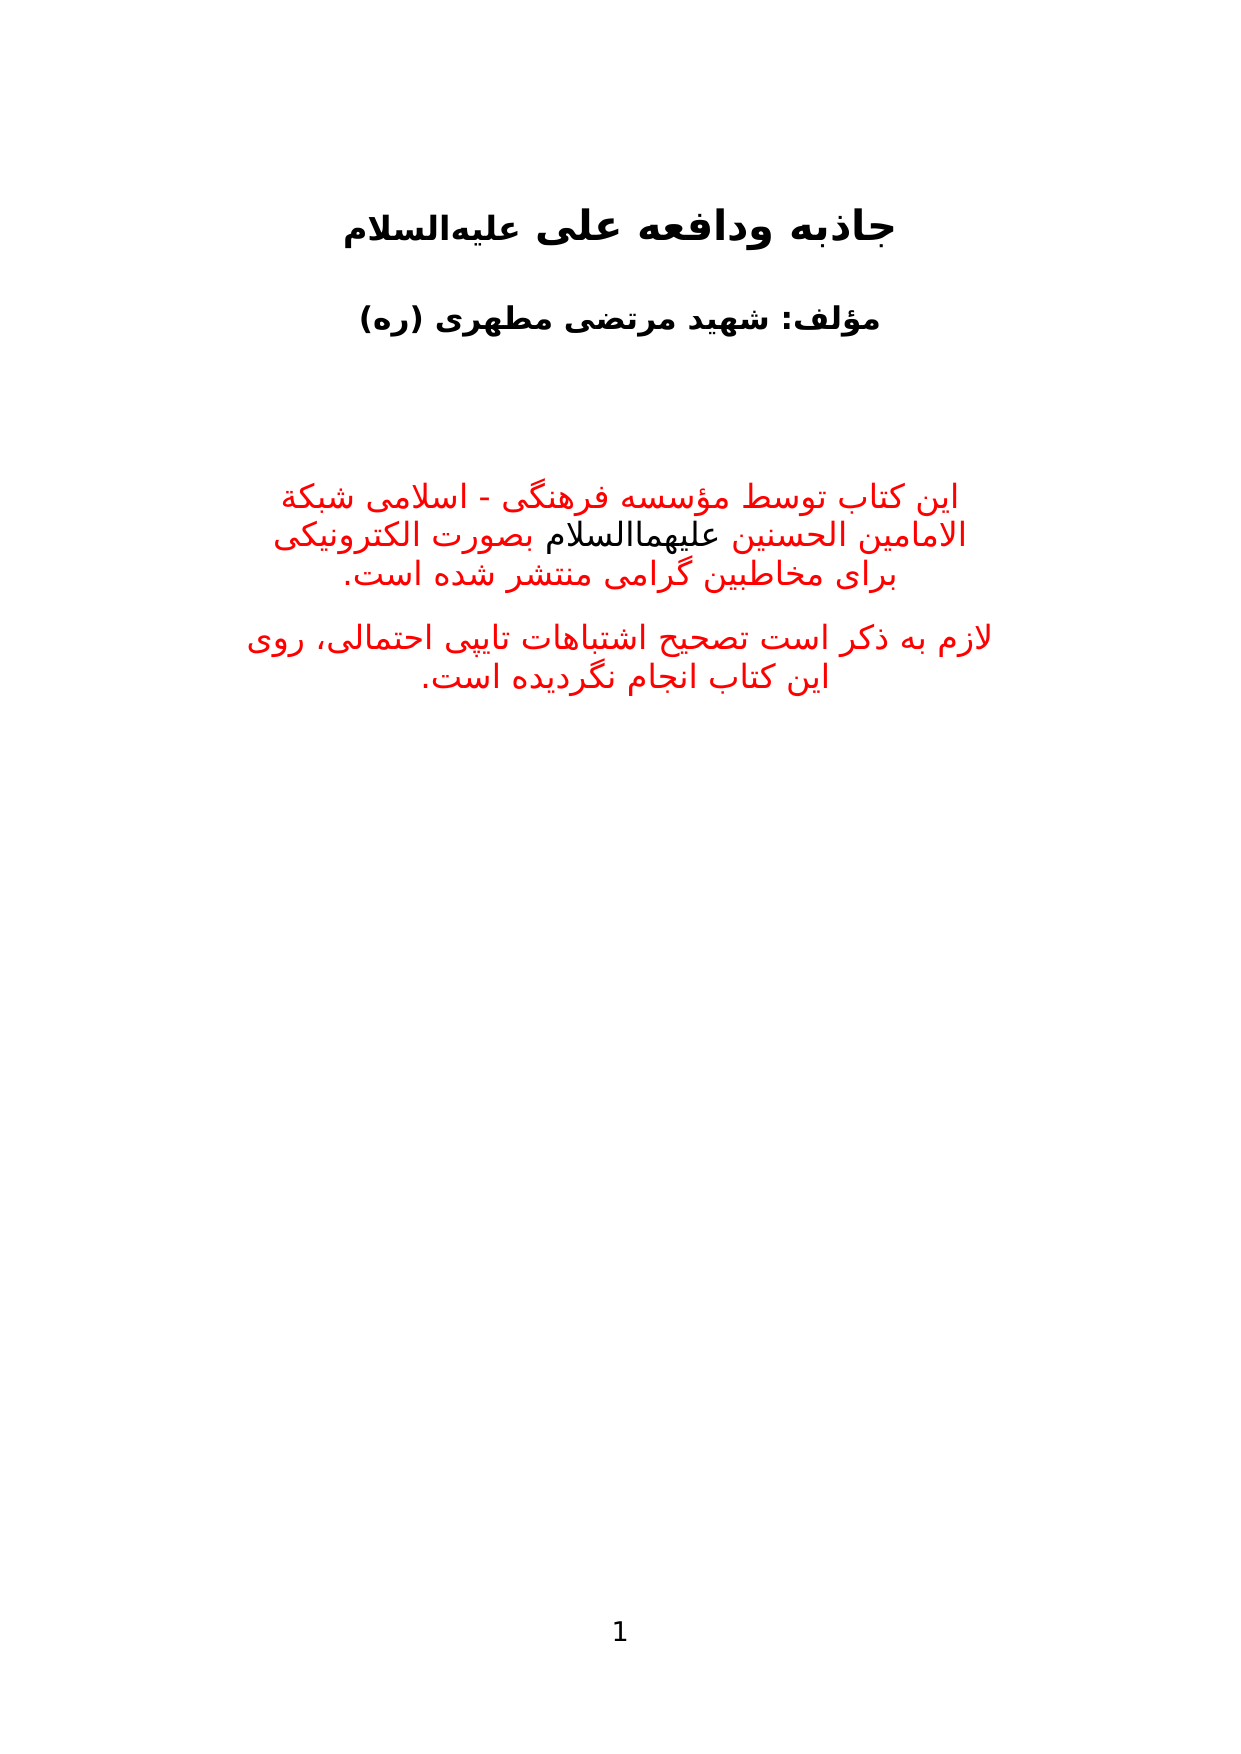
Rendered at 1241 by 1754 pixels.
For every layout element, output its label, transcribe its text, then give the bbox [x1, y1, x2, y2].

text لازم به ذکر است تصحیح اشتباهات تایپی احتمالی، روی این کتاب انجام نگردیده است. [236, 619, 1004, 696]
text مؤلف: شهید مرتضی مطهری (ره) [236, 301, 1004, 337]
text جاذبه ودافعه علی عليه‌السلام [236, 202, 1004, 251]
text این کتاب توسط مؤسسه فرهنگی - اسلامی شبکة الامامین الحسنین عليهما‌السلام بصورت الکترونیکی برای مخاطبین گرامی منتشر شده است. [236, 477, 1004, 594]
